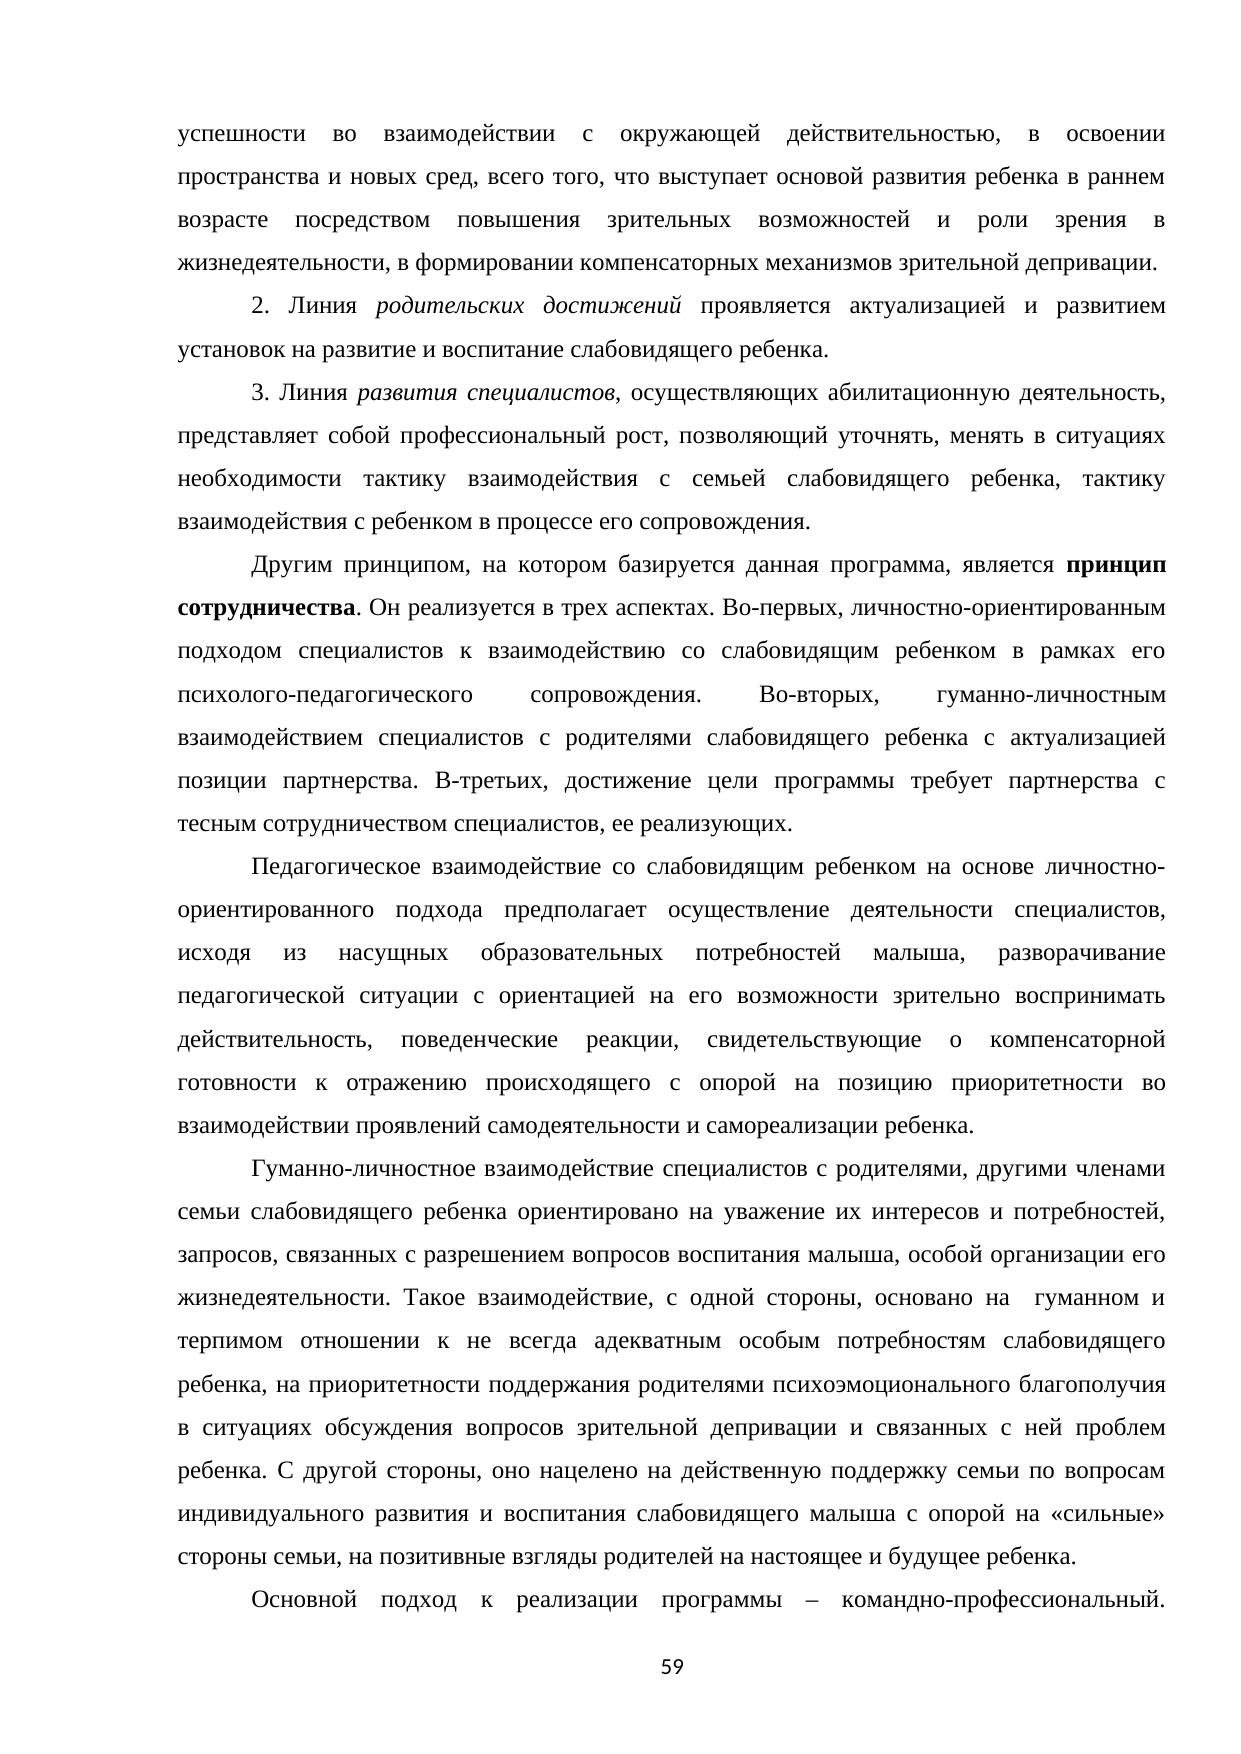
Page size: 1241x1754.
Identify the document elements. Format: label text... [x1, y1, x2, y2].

text 3. Линия развития специалистов, осуществляющих абилитационную деятельность, представляет собой профессиональный рост, позволяющий уточнять, менять в ситуациях необходимости тактику взаимодействия с семьей слабовидящего ребенка, тактику взаимодействия с ребенком в процессе его сопровождения. [177, 377, 1167, 535]
text Педагогическое взаимодействие со слабовидящим ребенком на основе личностно-ориентированного подхода предполагает осуществление деятельности специалистов, исходя из насущных образовательных потребностей малыша, разворачивание педагогической ситуации с ориентацией на его возможности зрительно воспринимать действительность, поведенческие реакции, свидетельствующие о компенсаторной готовности к отражению происходящего с опорой на позицию приоритетности во взаимодействии проявлений самодеятельности и самореализации ребенка. [177, 851, 1167, 1139]
text 2. Линия родительских достижений проявляется актуализацией и развитием установок на развитие и воспитание слабовидящего ребенка. [177, 291, 1167, 362]
text Гуманно-личностное взаимодействие специалистов с родителями, другими членами семьи слабовидящего ребенка ориентировано на уважение их интересов и потребностей, запросов, связанных с разрешением вопросов воспитания малыша, особой организации его жизнедеятельности. Такое взаимодействие, с одной стороны, основано на гуманном и терпимом отношении к не всегда адекватным особым потребностям слабовидящего ребенка, на приоритетности поддержания родителями психоэмоционального благополучия в ситуациях обсуждения вопросов зрительной депривации и связанных с ней проблем ребенка. С другой стороны, оно нацелено на действенную поддержку семьи по вопросам индивидуального развития и воспитания слабовидящего малыша с опорой на «сильные» стороны семьи, на позитивные взгляды родителей на настоящее и будущее ребенка. [177, 1153, 1167, 1570]
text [177, 118, 1167, 276]
text Другим принципом, на котором базируется данная программа, является принцип сотрудничества. Он реализуется в трех аспектах. Во-первых, личностно-ориентированным подходом специалистов к взаимодействию со слабовидящим ребенком в рамках его психолого-педагогического сопровождения. Во-вторых, гуманно-личностным взаимодействием специалистов с родителями слабовидящего ребенка с актуализацией позиции партнерства. В-третьих, достижение цели программы требует партнерства с тесным сотрудничеством специалистов, ее реализующих. [177, 549, 1167, 837]
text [177, 1584, 1167, 1613]
